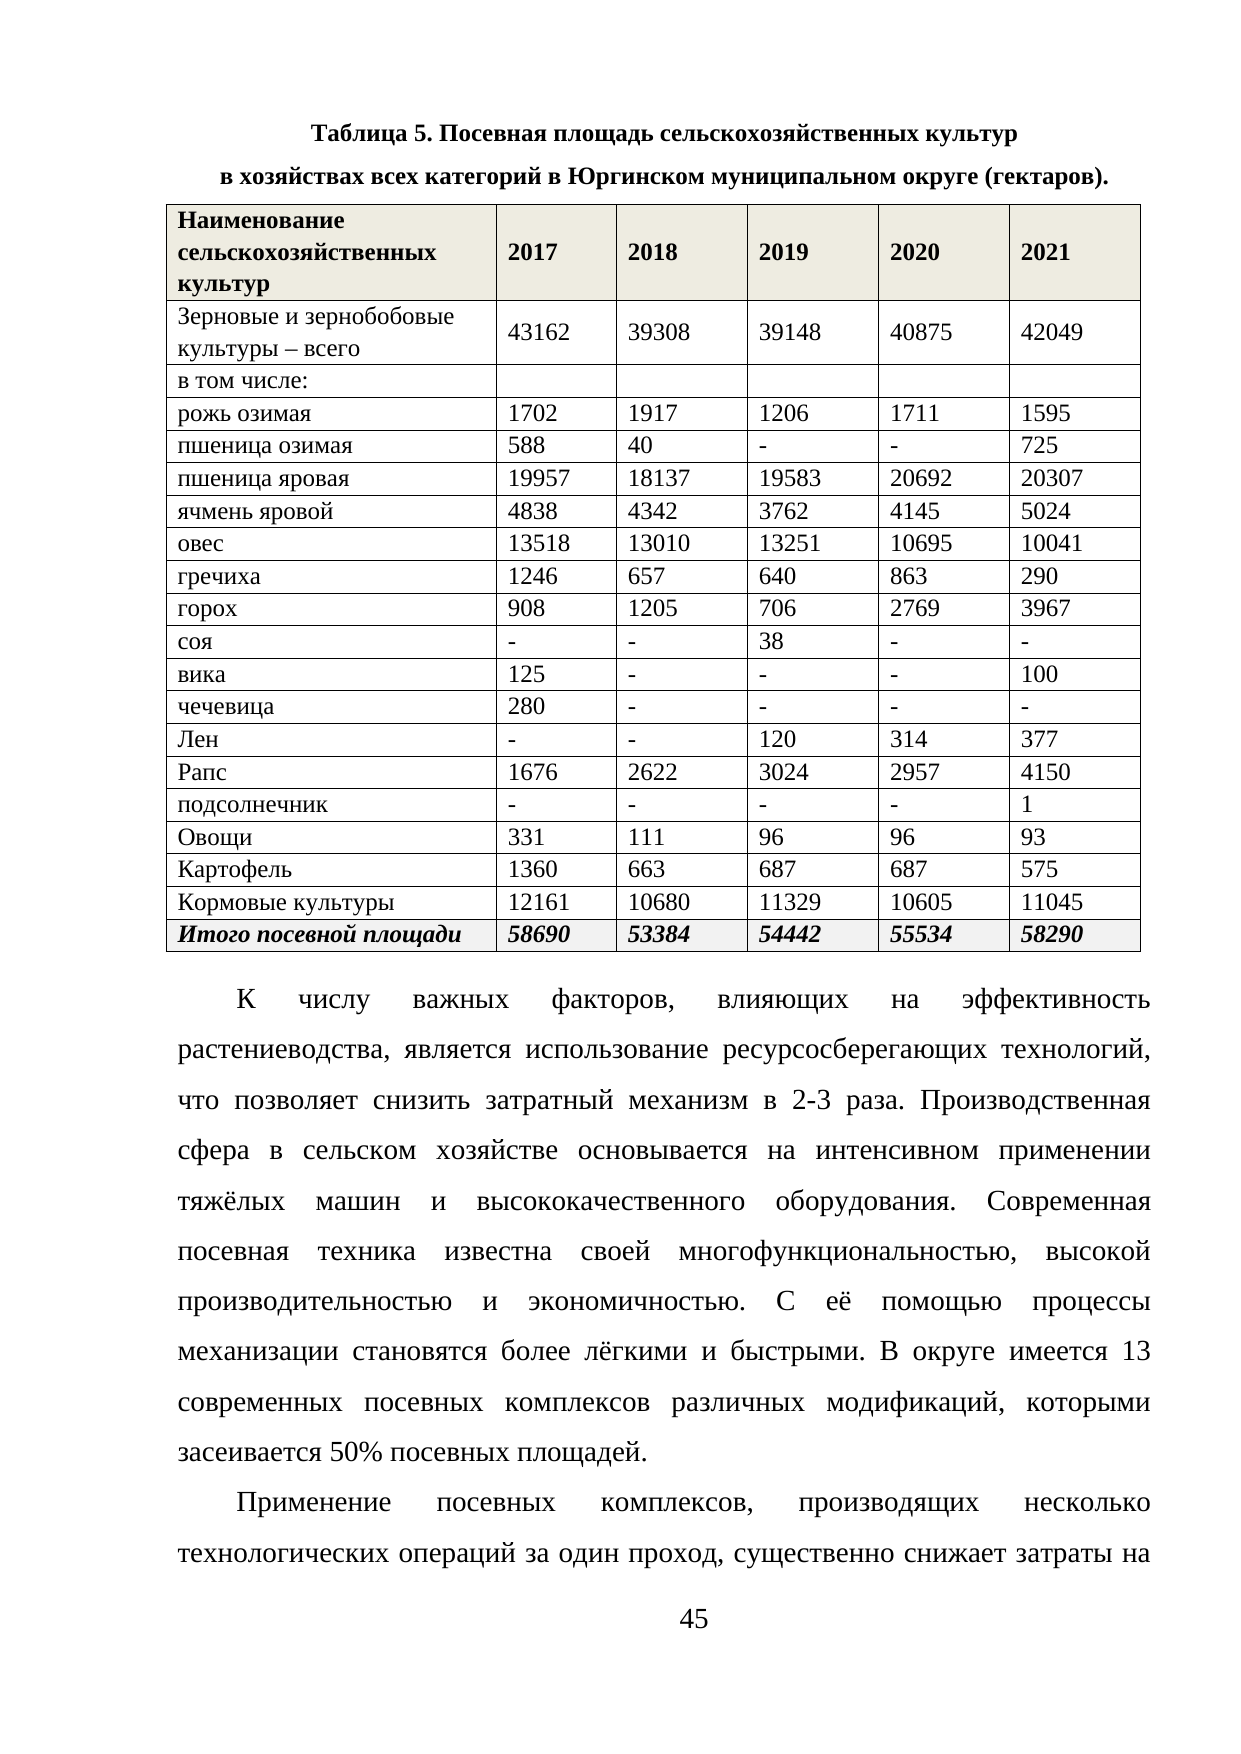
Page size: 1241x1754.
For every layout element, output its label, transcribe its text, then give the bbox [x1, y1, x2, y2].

table_cell - [748, 431, 878, 462]
table_cell Картофель [167, 854, 496, 886]
table_cell 908 [497, 594, 616, 625]
table_cell 1206 [748, 398, 878, 429]
table_cell 10041 [1010, 528, 1140, 560]
table_cell 4150 [1010, 757, 1140, 788]
table_cell горох [167, 594, 496, 625]
table_cell - [879, 691, 1009, 723]
table_cell 575 [1010, 854, 1140, 886]
table_cell 1360 [497, 854, 616, 886]
table_cell 314 [879, 724, 1009, 756]
table_cell 18137 [617, 463, 747, 495]
table_cell - [879, 659, 1009, 690]
table_cell Итого посевной площади [167, 920, 496, 951]
table_cell 1595 [1010, 398, 1140, 429]
table_cell 290 [1010, 561, 1140, 592]
table_cell 20692 [879, 463, 1009, 495]
table_header 2018 [617, 205, 747, 300]
table_cell 96 [879, 822, 1009, 853]
table_cell 863 [879, 561, 1009, 592]
table_cell 43162 [497, 301, 616, 364]
table_cell 4342 [617, 496, 747, 527]
table_cell в том числе: [167, 365, 496, 397]
table_cell [497, 365, 616, 397]
table_cell 12161 [497, 887, 616, 918]
table_cell 40 [617, 431, 747, 462]
table_cell ячмень яровой [167, 496, 496, 527]
table_cell 3967 [1010, 594, 1140, 625]
table_header 2021 [1010, 205, 1140, 300]
table_cell 2622 [617, 757, 747, 788]
table_cell 93 [1010, 822, 1140, 853]
table_cell 11045 [1010, 887, 1140, 918]
table_cell 55534 [879, 920, 1009, 951]
table_cell - [879, 789, 1009, 821]
table_cell 663 [617, 854, 747, 886]
table_cell 640 [748, 561, 878, 592]
table_cell 687 [879, 854, 1009, 886]
table_cell 5024 [1010, 496, 1140, 527]
table_cell 125 [497, 659, 616, 690]
table_header 2020 [879, 205, 1009, 300]
table_cell - [617, 789, 747, 821]
table_cell 1676 [497, 757, 616, 788]
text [177, 1484, 1152, 1568]
table_cell 280 [497, 691, 616, 723]
table_cell чечевица [167, 691, 496, 723]
table_cell [879, 365, 1009, 397]
table_cell - [879, 431, 1009, 462]
table_cell [617, 365, 747, 397]
table_cell 10695 [879, 528, 1009, 560]
table_cell пшеница яровая [167, 463, 496, 495]
table_cell 1205 [617, 594, 747, 625]
table_cell 706 [748, 594, 878, 625]
table_cell гречиха [167, 561, 496, 592]
table_cell - [617, 691, 747, 723]
text Таблица 5. Посевная площадь сельскохозяйственных культур в хозяйствах всех категорий в Юргинском муниципальном округе (гектаров). [177, 118, 1152, 190]
table_cell 687 [748, 854, 878, 886]
table_cell 657 [617, 561, 747, 592]
table_cell Овощи [167, 822, 496, 853]
table_cell пшеница озимая [167, 431, 496, 462]
table_cell вика [167, 659, 496, 690]
table_cell 331 [497, 822, 616, 853]
table_cell 3024 [748, 757, 878, 788]
table_cell - [879, 626, 1009, 658]
table_cell 13010 [617, 528, 747, 560]
table_cell 1246 [497, 561, 616, 592]
table_cell - [497, 626, 616, 658]
table_cell 58690 [497, 920, 616, 951]
table_cell 120 [748, 724, 878, 756]
table_cell 38 [748, 626, 878, 658]
table_cell - [497, 724, 616, 756]
text К числу важных факторов, влияющих на эффективность растениеводства, является использование ресурсосберегающих технологий, что позволяет снизить затратный механизм в 2-3 раза. Производственная сфера в сельском хозяйстве основывается на интенсивном применении тяжёлых машин и высококачественного оборудования. Современная посевная техника известна своей многофункциональностью, высокой производительностью и экономичностью. С её помощью процессы механизации становятся более лёгкими и быстрыми. В округе имеется 13 современных посевных комплексов различных модификаций, которыми засеивается 50% посевных площадей. [177, 981, 1152, 1468]
table_cell 42049 [1010, 301, 1140, 364]
table_cell 100 [1010, 659, 1140, 690]
table_cell 58290 [1010, 920, 1140, 951]
table_cell 19957 [497, 463, 616, 495]
table_cell [748, 365, 878, 397]
table_cell 1917 [617, 398, 747, 429]
table_cell 4838 [497, 496, 616, 527]
table_cell 4145 [879, 496, 1009, 527]
table_cell Лен [167, 724, 496, 756]
table_header Наименование сельскохозяйственных культур [167, 205, 496, 300]
table_cell 53384 [617, 920, 747, 951]
table_cell 40875 [879, 301, 1009, 364]
table_cell 13518 [497, 528, 616, 560]
table_cell рожь озимая [167, 398, 496, 429]
table_cell 96 [748, 822, 878, 853]
table_cell [1010, 365, 1140, 397]
table_cell 10605 [879, 887, 1009, 918]
table_cell - [617, 626, 747, 658]
table_cell 377 [1010, 724, 1140, 756]
table_cell 3762 [748, 496, 878, 527]
table_cell 20307 [1010, 463, 1140, 495]
table_header 2019 [748, 205, 878, 300]
table_cell - [497, 789, 616, 821]
table_cell 588 [497, 431, 616, 462]
table_cell - [617, 659, 747, 690]
table_cell - [748, 691, 878, 723]
table_cell овес [167, 528, 496, 560]
table_cell 10680 [617, 887, 747, 918]
table_cell 2769 [879, 594, 1009, 625]
table_cell 1702 [497, 398, 616, 429]
table_cell - [1010, 626, 1140, 658]
table_cell 111 [617, 822, 747, 853]
table_cell 2957 [879, 757, 1009, 788]
table_cell 13251 [748, 528, 878, 560]
table_cell Зерновые и зернобобовые культуры – всего [167, 301, 496, 364]
table_cell - [617, 724, 747, 756]
table_cell - [1010, 691, 1140, 723]
table_cell 39148 [748, 301, 878, 364]
table_cell 54442 [748, 920, 878, 951]
table_cell подсолнечник [167, 789, 496, 821]
table_cell - [748, 659, 878, 690]
table_cell 39308 [617, 301, 747, 364]
table_cell Кормовые культуры [167, 887, 496, 918]
table_cell 1711 [879, 398, 1009, 429]
table_cell - [748, 789, 878, 821]
table_cell 11329 [748, 887, 878, 918]
table_cell Рапс [167, 757, 496, 788]
table_header 2017 [497, 205, 616, 300]
table_cell 1 [1010, 789, 1140, 821]
table_cell 725 [1010, 431, 1140, 462]
table_cell соя [167, 626, 496, 658]
table_cell 19583 [748, 463, 878, 495]
